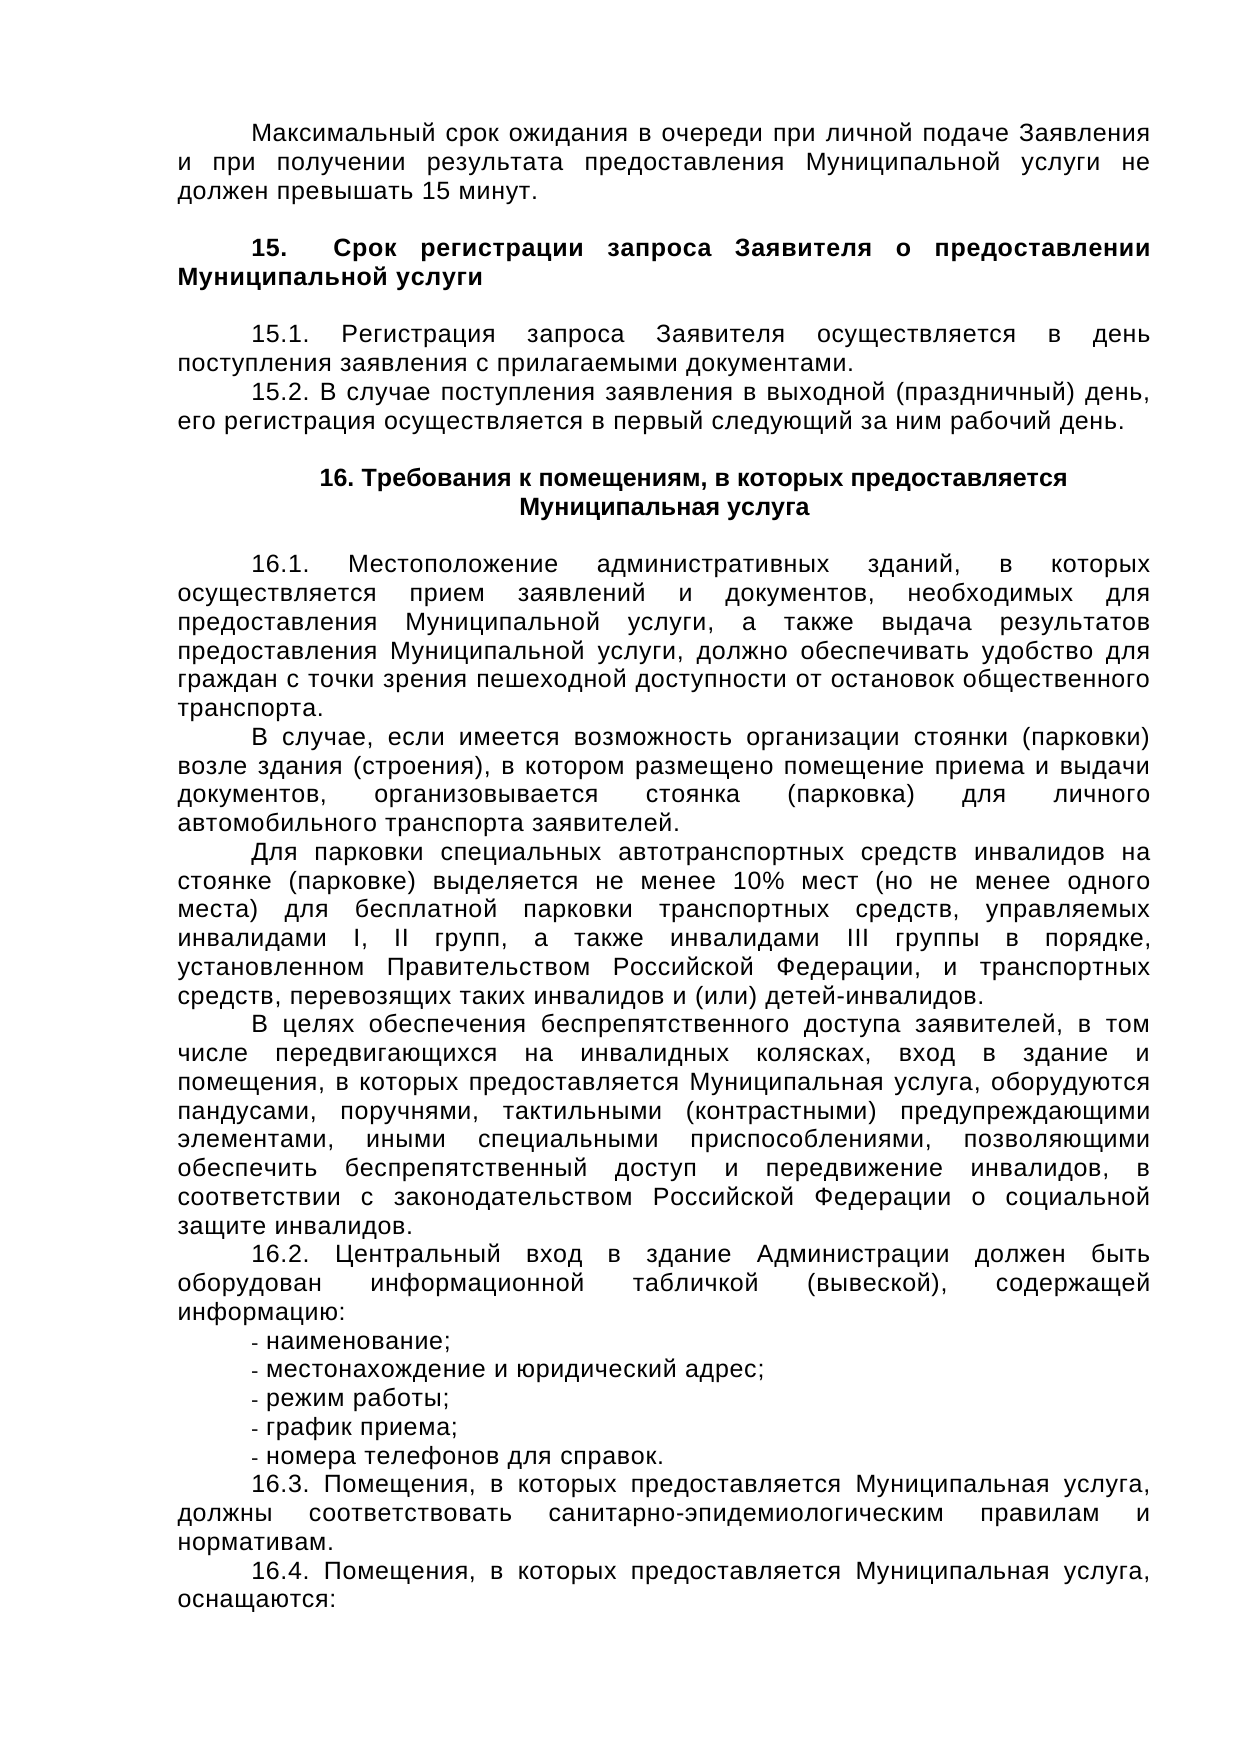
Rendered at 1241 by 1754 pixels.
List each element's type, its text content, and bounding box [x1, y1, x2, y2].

text Для парковки специальных автотранспортных средств инвалидов на стоянке (парковке) выделяется не менее 10% мест (но не менее одного места) для бесплатной парковки транспортных средств, управляемых инвалидами I, II групп, а также инвалидами III группы в порядке, установленном Правительством Российской Федерации, и транспортных средств, перевозящих таких инвалидов и (или) детей-инвалидов. [177, 837, 1152, 1009]
text 16. Требования к помещениям, в которых предоставляется Муниципальная услуга [177, 463, 1152, 521]
list режим работы; [177, 1383, 1152, 1412]
text В случае, если имеется возможность организации стоянки (парковки) возле здания (строения), в котором размещено помещение приема и выдачи документов, организовывается стоянка (парковка) для личного автомобильного транспорта заявителей. [177, 722, 1152, 837]
text 16.3. Помещения, в которых предоставляется Муниципальная услуга, должны соответствовать санитарно-эпидемиологическим правилам и нормативам. [177, 1469, 1152, 1556]
text 15.1. Регистрация запроса Заявителя осуществляется в день поступления заявления с прилагаемыми документами. [177, 319, 1152, 377]
text 16.1. Местоположение административных зданий, в которых осуществляется прием заявлений и документов, необходимых для предоставления Муниципальной услуги, а также выдача результатов предоставления Муниципальной услуги, должно обеспечивать удобство для граждан с точки зрения пешеходной доступности от остановок общественного транспорта. [177, 549, 1152, 722]
list номера телефонов для справок. [177, 1441, 1152, 1469]
list местонахождение и юридический адрес; [177, 1354, 1152, 1383]
text 16.2. Центральный вход в здание Администрации должен быть оборудован информационной табличкой (вывеской), содержащей информацию: [177, 1239, 1152, 1326]
list график приема; [177, 1412, 1152, 1441]
text 16.4. Помещения, в которых предоставляется Муниципальная услуга, оснащаются: [177, 1556, 1152, 1613]
text 15.2. В случае поступления заявления в выходной (праздничный) день, его регистрация осуществляется в первый следующий за ним рабочий день. [177, 377, 1152, 434]
list Срок регистрации запроса Заявителя о предоставлении Муниципальной услуги [177, 233, 1152, 291]
list наименование; [177, 1326, 1152, 1354]
text В целях обеспечения беспрепятственного доступа заявителей, в том числе передвигающихся на инвалидных колясках, вход в здание и помещения, в которых предоставляется Муниципальная услуга, оборудуются пандусами, поручнями, тактильными (контрастными) предупреждающими элементами, иными специальными приспособлениями, позволяющими обеспечить беспрепятственный доступ и передвижение инвалидов, в соответствии с законодательством Российской Федерации о социальной защите инвалидов. [177, 1009, 1152, 1239]
text Максимальный срок ожидания в очереди при личной подаче Заявления и при получении результата предоставления Муниципальной услуги не должен превышать 15 минут. [177, 118, 1152, 204]
